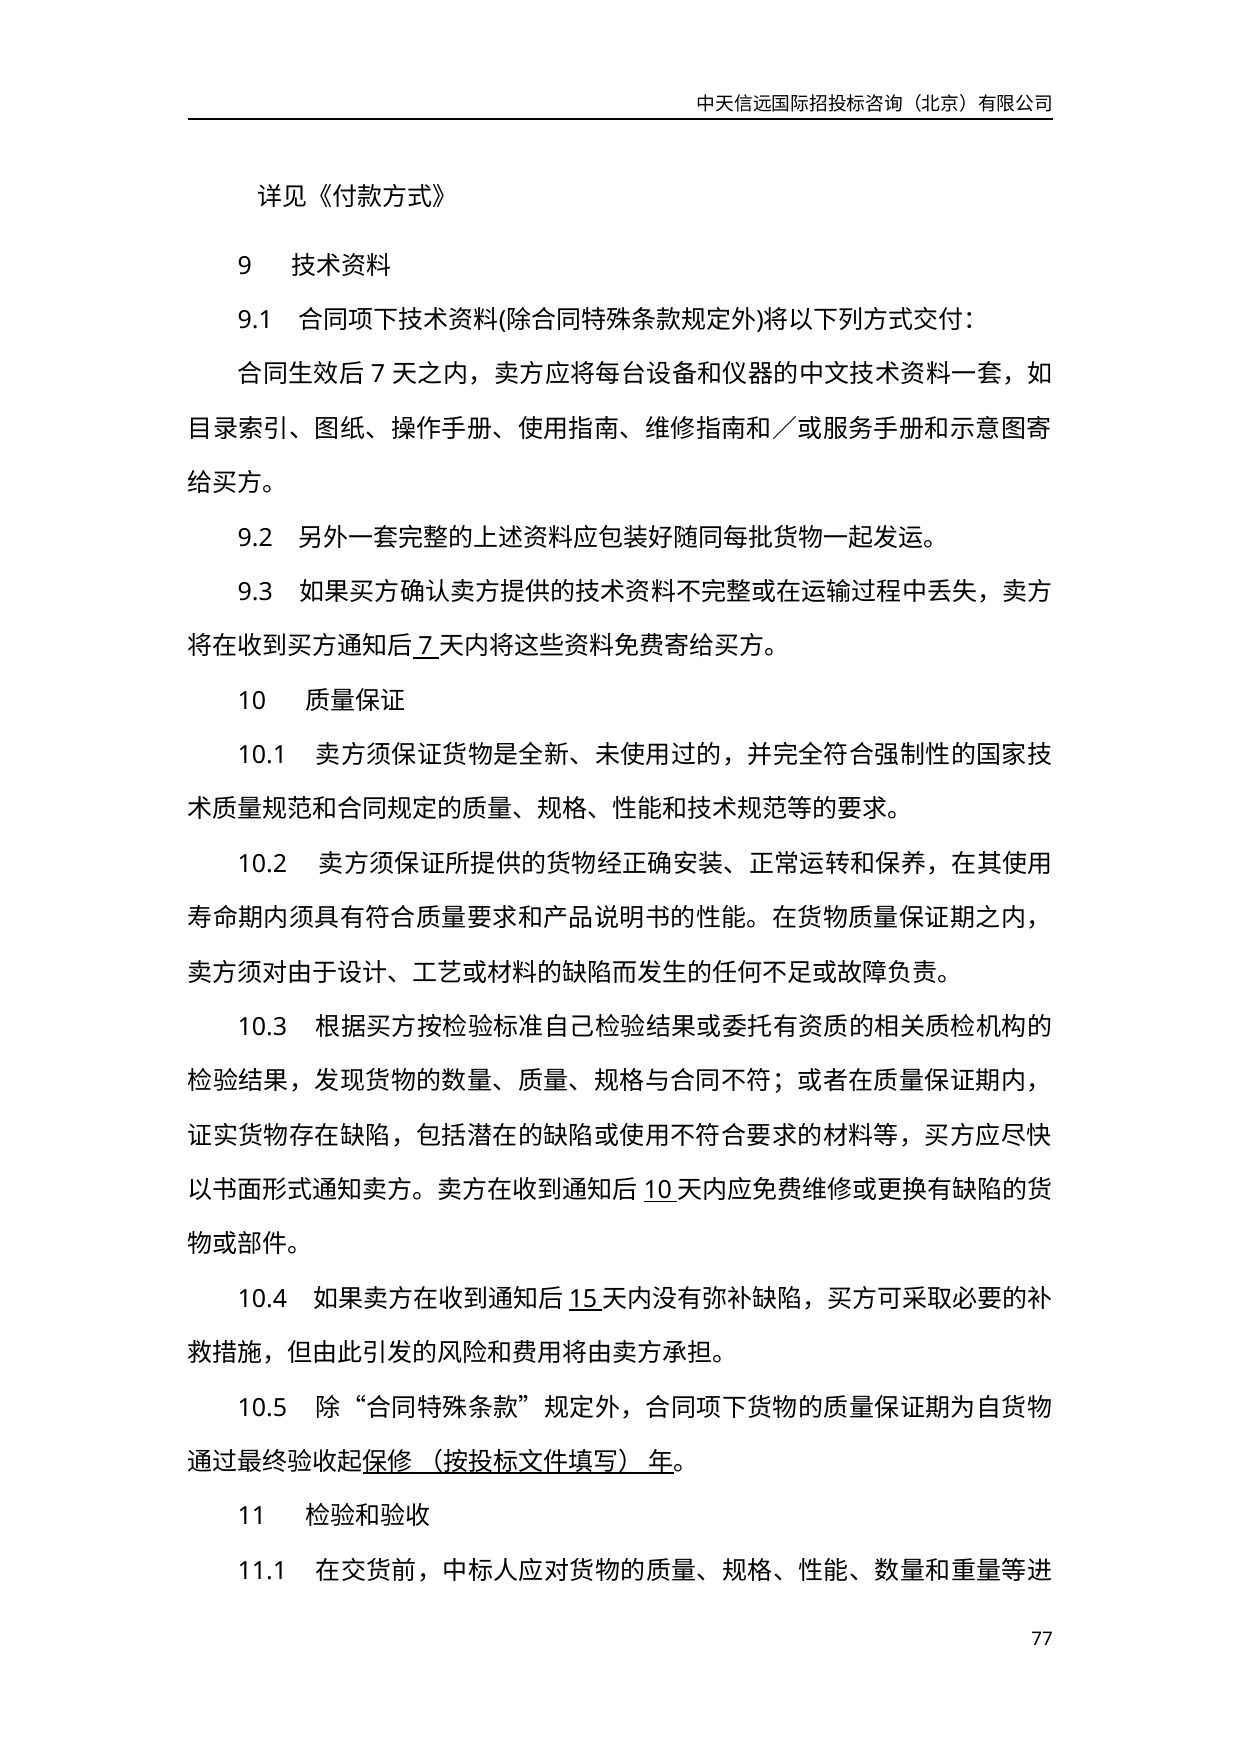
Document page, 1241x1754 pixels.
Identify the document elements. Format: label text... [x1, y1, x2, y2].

text 9.2 另外一套完整的上述资料应包装好随同每批货物一起发运。 [187, 517, 1053, 553]
text 9 技术资料 [187, 245, 1053, 281]
text 10.3 根据买方按检验标准自己检验结果或委托有资质的相关质检机构的检验结果，发现货物的数量、质量、规格与合同不符；或者在质量保证期内，证实货物存在缺陷，包括潜在的缺陷或使用不符合要求的材料等，买方应尽快以书面形式通知卖方。卖方在收到通知后10天内应免费维修或更换有缺陷的货物或部件。 [187, 1006, 1053, 1260]
text 10.4 如果卖方在收到通知后15天内没有弥补缺陷，买方可采取必要的补救措施，但由此引发的风险和费用将由卖方承担。 [187, 1278, 1053, 1369]
text 10.5 除“合同特殊条款”规定外，合同项下货物的质量保证期为自货物通过最终验收起保修 （按投标文件填写） 年。 [187, 1387, 1053, 1478]
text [187, 1550, 1053, 1586]
text 10.1 卖方须保证货物是全新、未使用过的，并完全符合强制性的国家技术质量规范和合同规定的质量、规格、性能和技术规范等的要求。 [187, 734, 1053, 825]
text 详见《付款方式》 [187, 162, 1053, 227]
text 9.1 合同项下技术资料(除合同特殊条款规定外)将以下列方式交付： [187, 299, 1053, 336]
text 10.2 卖方须保证所提供的货物经正确安装、正常运转和保养，在其使用寿命期内须具有符合质量要求和产品说明书的性能。在货物质量保证期之内，卖方须对由于设计、工艺或材料的缺陷而发生的任何不足或故障负责。 [187, 843, 1053, 988]
text 10 质量保证 [187, 680, 1053, 716]
text 9.3 如果买方确认卖方提供的技术资料不完整或在运输过程中丢失，卖方将在收到买方通知后 7 天内将这些资料免费寄给买方。 [187, 571, 1053, 662]
text 合同生效后 7 天之内，卖方应将每台设备和仪器的中文技术资料一套，如目录索引、图纸、操作手册、使用指南、维修指南和／或服务手册和示意图寄给买方。 [187, 354, 1053, 499]
text 11 检验和验收 [187, 1496, 1053, 1532]
